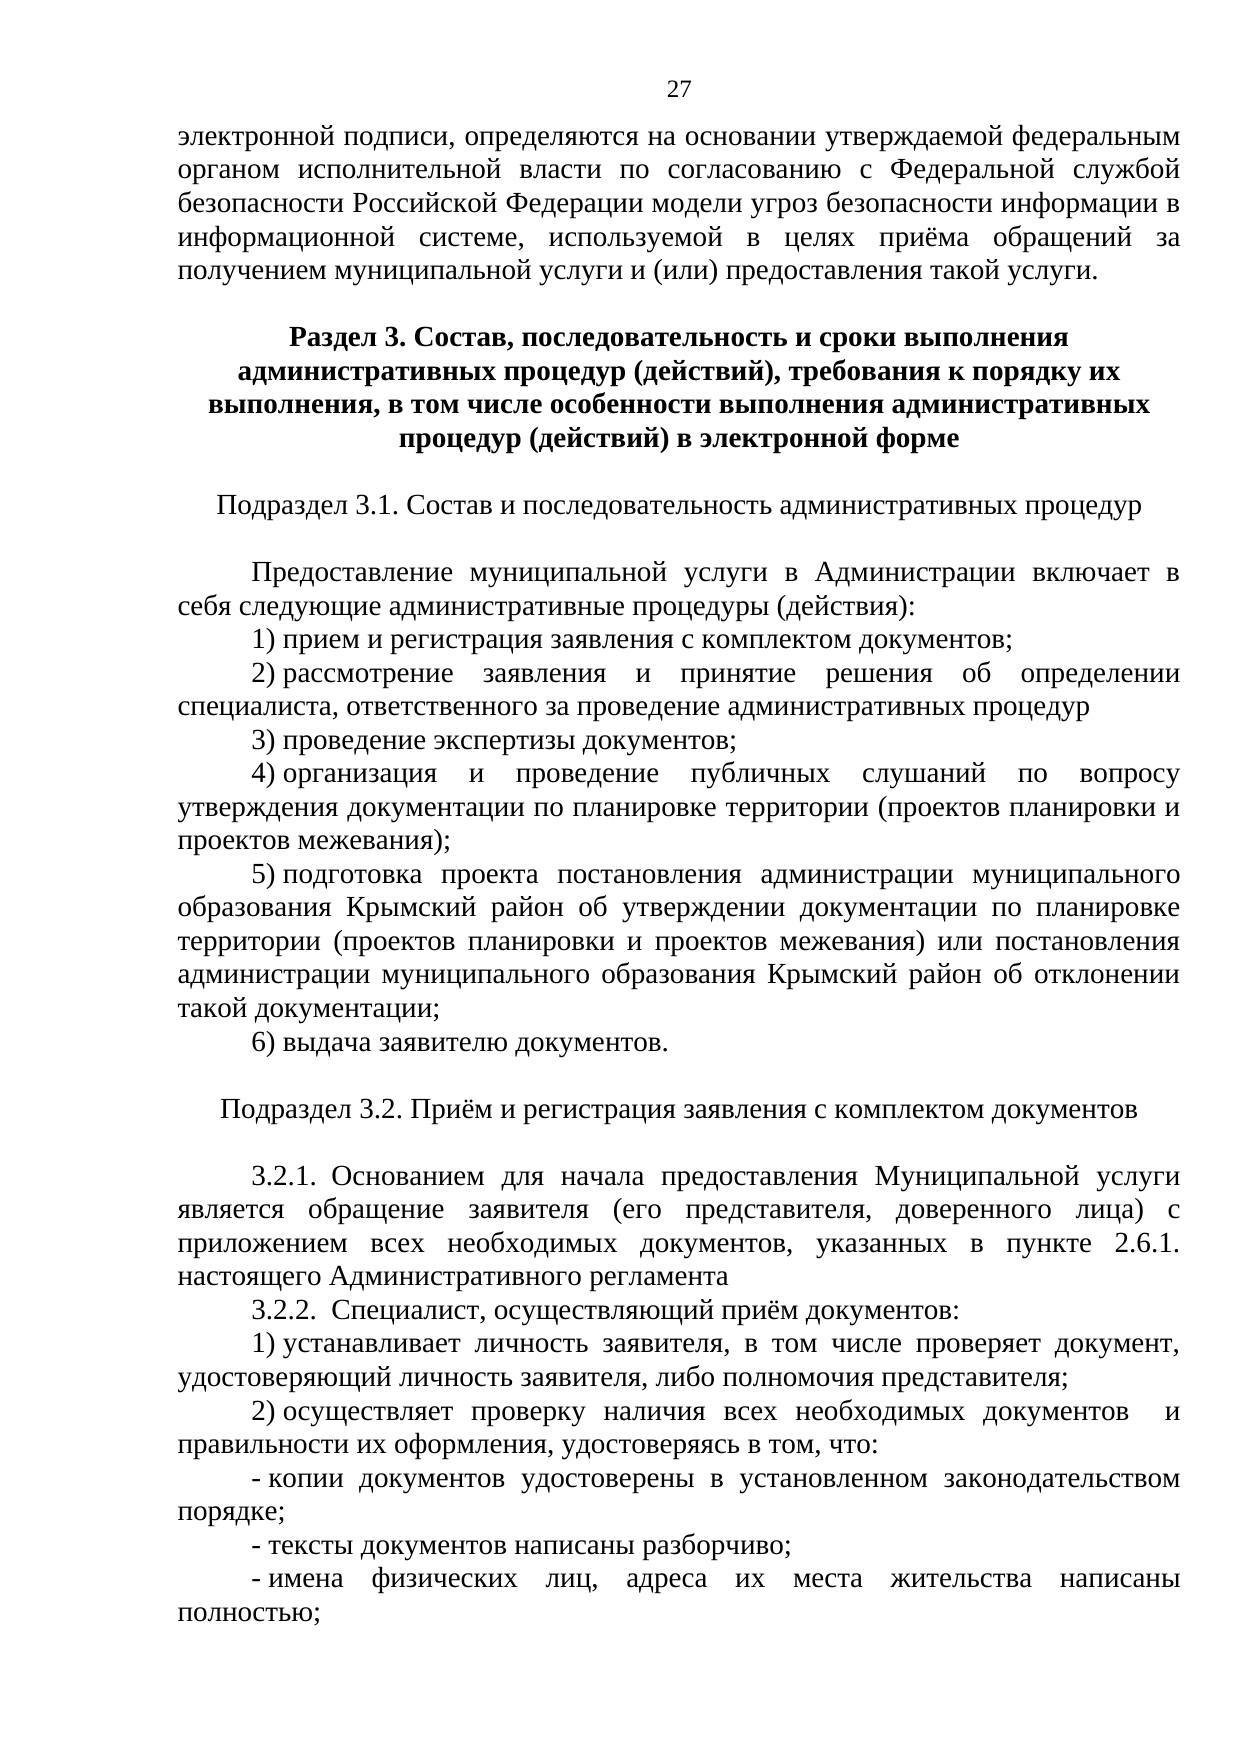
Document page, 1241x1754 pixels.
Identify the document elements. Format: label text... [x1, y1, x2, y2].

text - тексты документов написаны разборчиво; [177, 1527, 1181, 1560]
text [177, 118, 1181, 286]
text - копии документов удостоверены в установленном законодательством порядке; [177, 1460, 1181, 1527]
text 3.2.2. Специалист, осуществляющий приём документов: [177, 1292, 1181, 1326]
text 1) прием и регистрация заявления с комплектом документов; [177, 621, 1181, 655]
text 1) устанавливает личность заявителя, в том числе проверяет документ, удостоверяющий личность заявителя, либо полномочия представителя; [177, 1326, 1181, 1393]
text Предоставление муниципальной услуги в Администрации включает в себя следующие административные процедуры (действия): [177, 554, 1181, 621]
text 3.2.1. Основанием для начала предоставления Муниципальной услуги является обращение заявителя (его представителя, доверенного лица) с приложением всех необходимых документов, указанных в пункте 2.6.1. настоящего Административного регламента [177, 1158, 1181, 1292]
text 2) рассмотрение заявления и принятие решения об определении специалиста, ответственного за проведение административных процедур [177, 655, 1181, 722]
text 4) организация и проведение публичных слушаний по вопросу утверждения документации по планировке территории (проектов планировки и проектов межевания); [177, 755, 1181, 856]
text 3) проведение экспертизы документов; [177, 722, 1181, 755]
text 2) осуществляет проверку наличия всех необходимых документов и правильности их оформления, удостоверяясь в том, что: [177, 1393, 1181, 1460]
text Подраздел 3.1. Состав и последовательность административных процедур [177, 487, 1181, 521]
text 6) выдача заявителю документов. [177, 1024, 1181, 1057]
text Раздел 3. Состав, последовательность и сроки выполнения административных процедур (действий), требования к порядку их выполнения, в том числе особенности выполнения административных процедур (действий) в электронной форме [177, 319, 1181, 453]
text Подраздел 3.2. Приём и регистрация заявления с комплектом документов [177, 1091, 1181, 1124]
text 5) подготовка проекта постановления администрации муниципального образования Крымский район об утверждении документации по планировке территории (проектов планировки и проектов межевания) или постановления администрации муниципального образования Крымский район об отклонении такой документации; [177, 856, 1181, 1024]
text - имена физических лиц, адреса их места жительства написаны полностью; [177, 1560, 1181, 1627]
